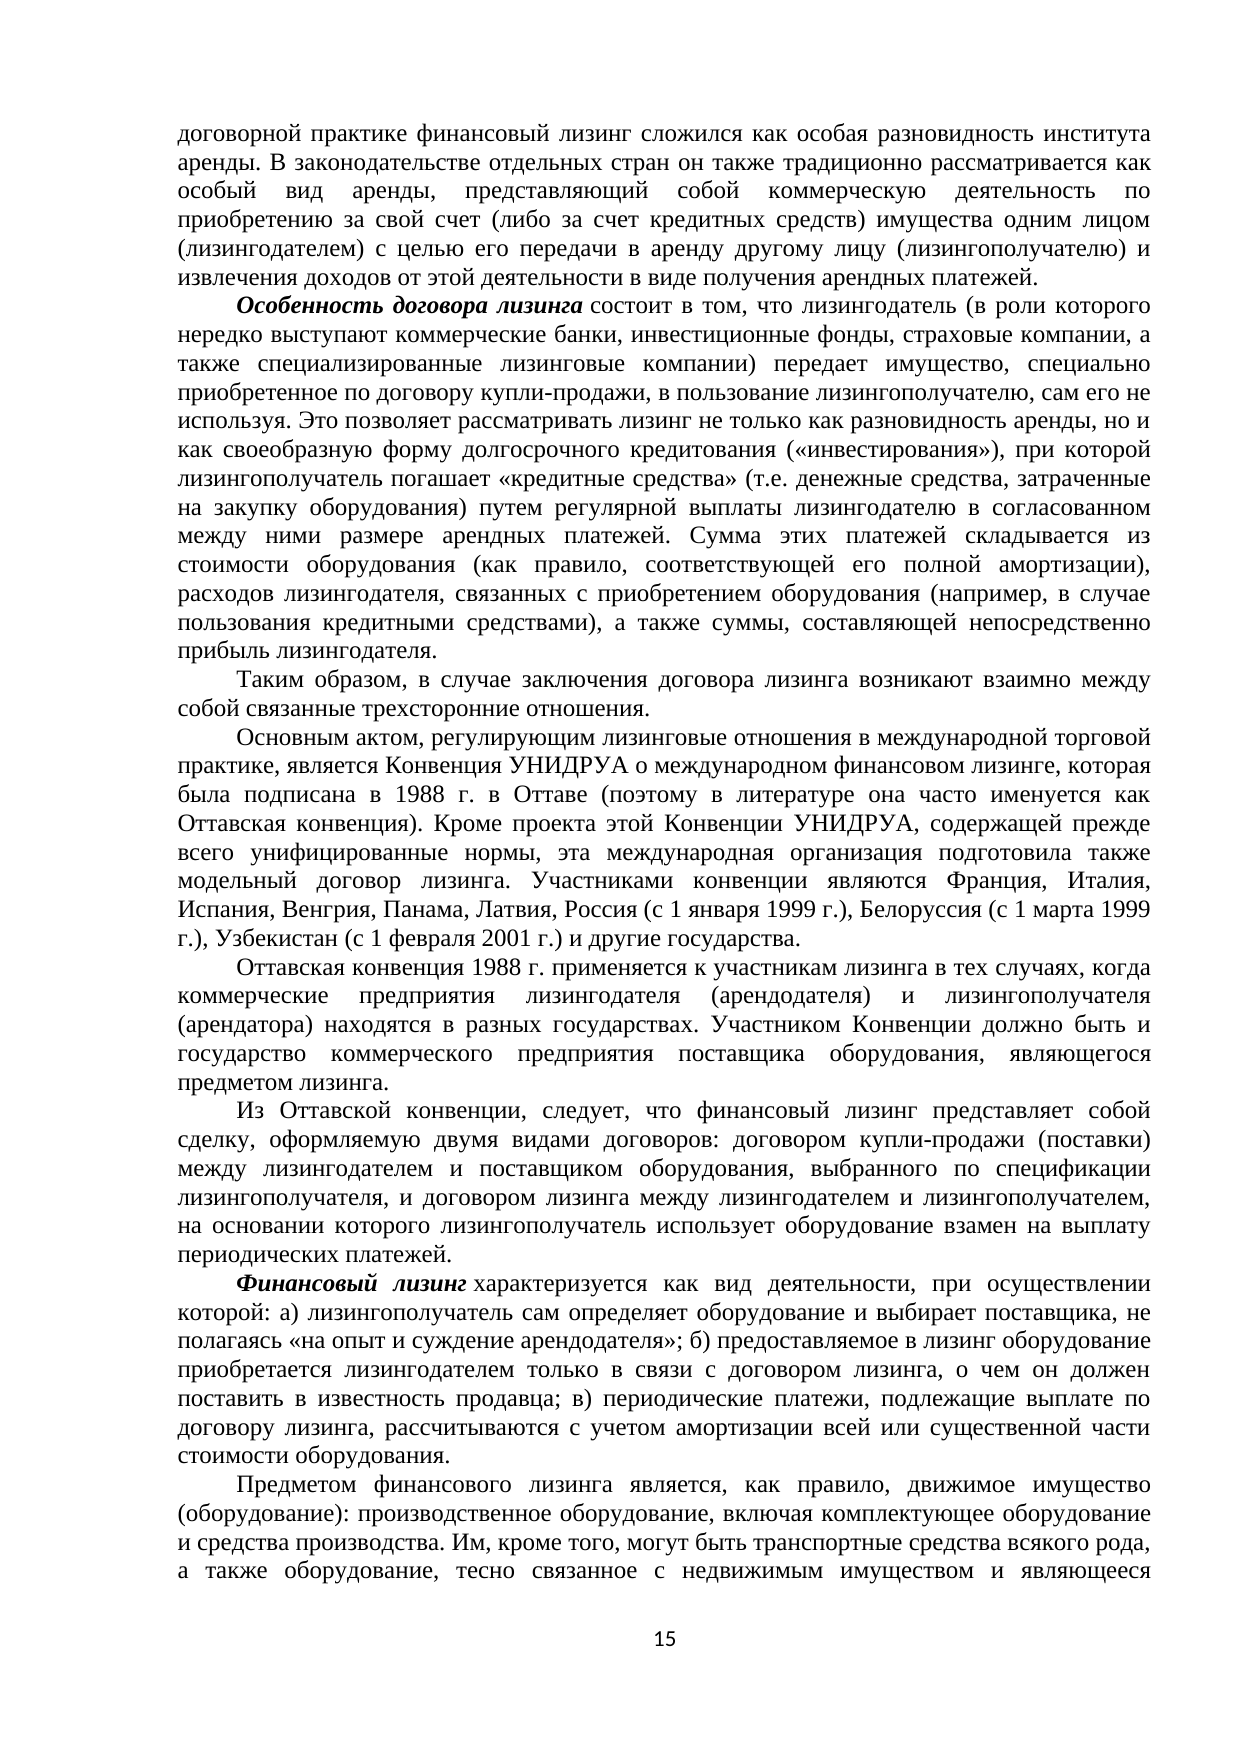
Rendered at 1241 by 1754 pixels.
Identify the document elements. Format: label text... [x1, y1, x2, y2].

text Основным актом, регулирующим лизинговые отношения в международной торговой практике, является Конвенция УНИДРУА о международном финансовом лизинге, которая была подписана в 1988 г. в Оттаве (поэтому в литературе она часто именуется как Оттавская конвенция). Кроме проекта этой Конвенции УНИДРУА, содержащей прежде всего унифицированные нормы, эта международная организация подготовила также модельный договор лизинга. Участниками конвенции являются Франция, Италия, Испания, Венгрия, Панама, Латвия, Россия (с 1 января 1999 г.), Белоруссия (с 1 марта 1999 г.), Узбекистан (с 1 февраля 2001 г.) и другие государства. [177, 722, 1152, 952]
text Таким образом, в случае заключения договора лизинга возникают взаимно между собой связанные трехсторонние отношения. [177, 664, 1152, 722]
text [177, 1469, 1152, 1584]
text Финансовый лизинг характеризуется как вид деятельности, при осуществлении которой: а) лизингополучатель сам определяет оборудование и выбирает поставщика, не полагаясь «на опыт и суждение арендодателя»; б) предоставляемое в лизинг оборудование приобретается лизингодателем только в связи с договором лизинга, о чем он должен поставить в известность продавца; в) периодические платежи, подлежащие выплате по договору лизинга, рассчитываются с учетом амортизации всей или существенной части стоимости оборудования. [177, 1268, 1152, 1469]
text Из Оттавской конвенции, следует, что финансовый лизинг представляет собой сделку, оформляемую двумя видами договоров: договором купли-продажи (поставки) между лизингодателем и поставщиком оборудования, выбранного по спецификации лизингополучателя, и договором лизинга между лизингодателем и лизингополучателем, на основании которого лизингополучатель использует оборудование взамен на выплату периодических платежей. [177, 1096, 1152, 1268]
text Оттавская конвенция 1988 г. применяется к участникам лизинга в тех случаях, когда коммерческие предприятия лизингодателя (арендодателя) и лизингополучателя (арендатора) находятся в разных государствах. Участником Конвенции должно быть и государство коммерческого предприятия поставщика оборудования, являющегося предметом лизинга. [177, 952, 1152, 1096]
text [177, 118, 1152, 291]
text Особенность договора лизинга состоит в том, что лизингодатель (в роли которого нередко выступают коммерческие банки, инвестиционные фонды, страховые компании, а также специализированные лизинговые компании) передает имущество, специально приобретенное по договору купли-продажи, в пользование лизингополучателю, сам его не используя. Это позволяет рассматривать лизинг не только как разновидность аренды, но и как своеобразную форму долгосрочного кредитования («инвестирования»), при которой лизингополучатель погашает «кредитные средства» (т.е. денежные средства, затраченные на закупку оборудования) путем регулярной выплаты лизингодателю в согласованном между ними размере арендных платежей. Сумма этих платежей складывается из стоимости оборудования (как правило, соответствующей его полной амортизации), расходов лизингодателя, связанных с приобретением оборудования (например, в случае пользования кредитными средствами), а также суммы, составляющей непосредственно прибыль лизингодателя. [177, 291, 1152, 664]
